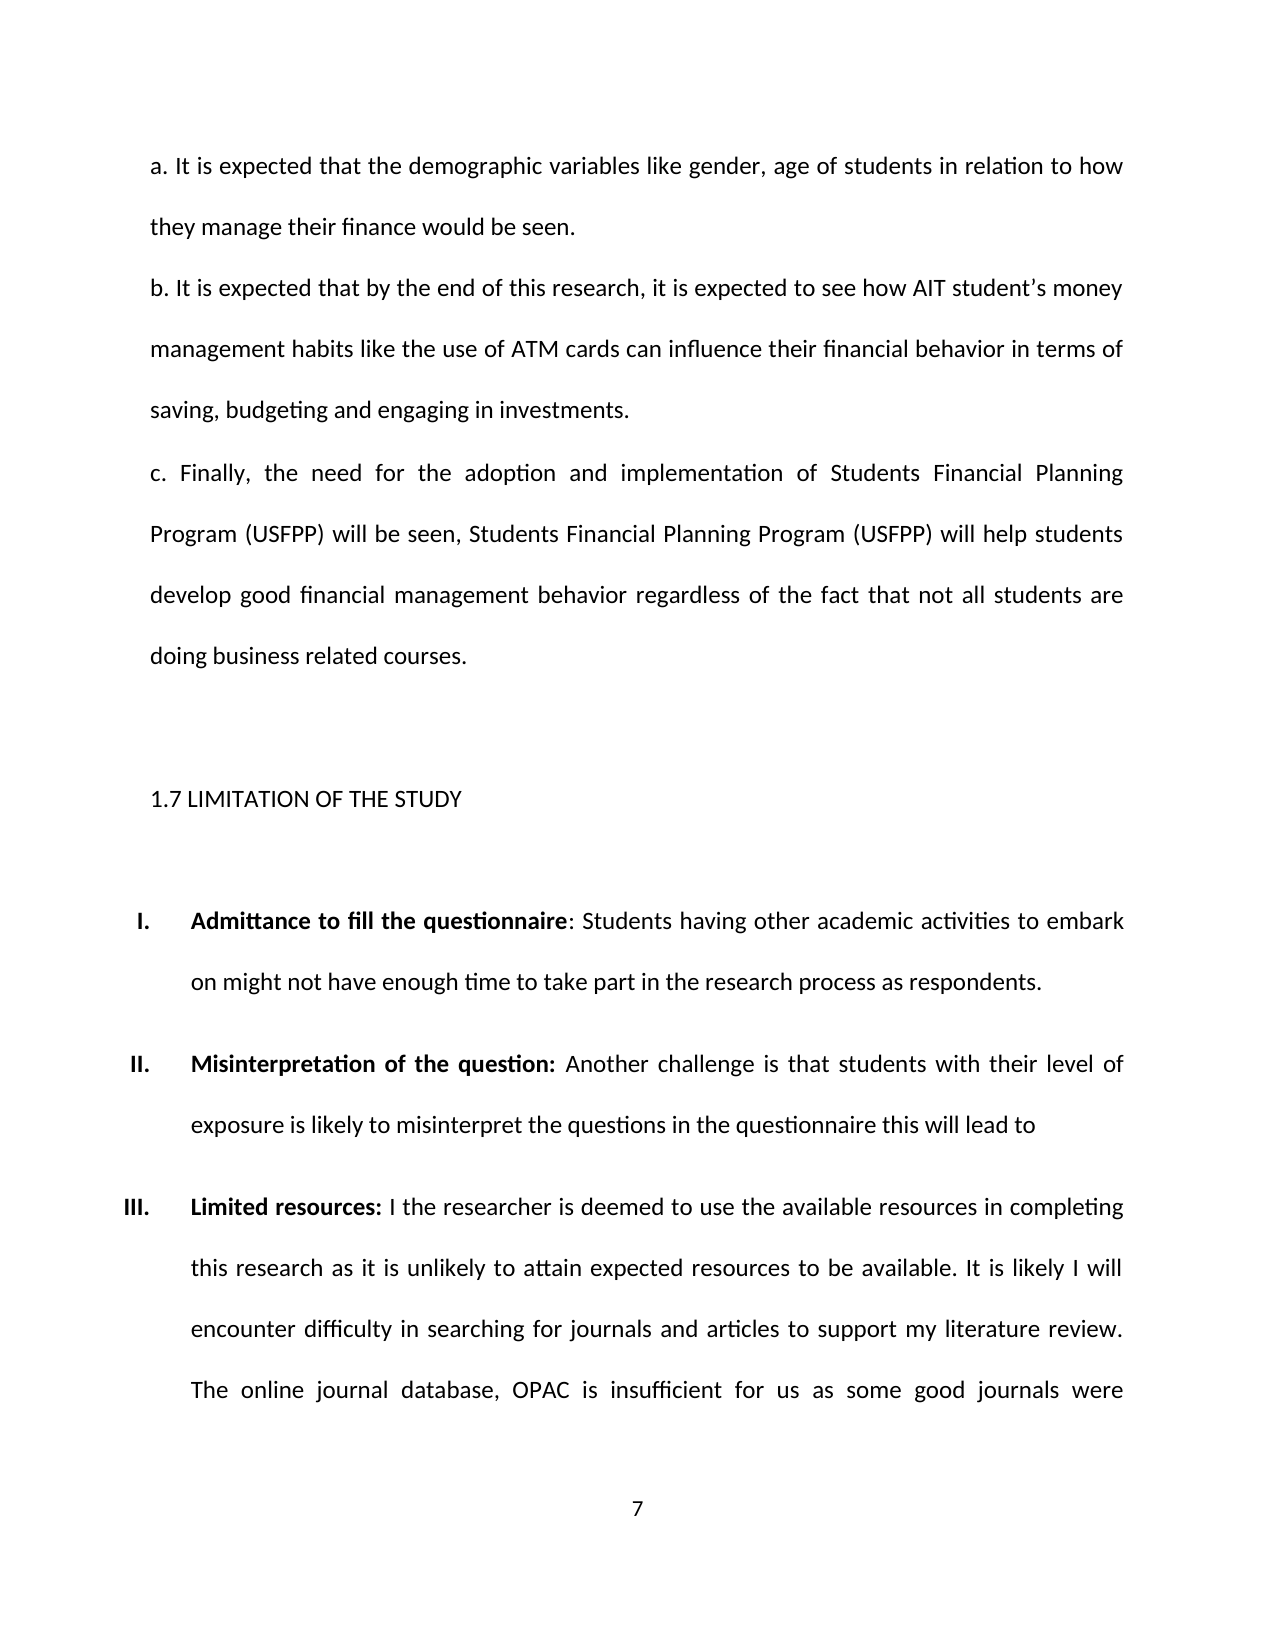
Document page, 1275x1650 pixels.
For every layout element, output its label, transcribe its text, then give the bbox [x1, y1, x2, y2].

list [150, 1191, 1125, 1405]
list Admittance to fill the questionnaire: Students having other academic activities to embark on might not have enough time to take part in the research process as respondents. [150, 905, 1125, 997]
text a. It is expected that the demographic variables like gender, age of students in relation to how they manage their finance would be seen. [150, 150, 1125, 242]
text b. It is expected that by the end of this research, it is expected to see how AIT student’s money management habits like the use of ATM cards can influence their financial behavior in terms of saving, budgeting and engaging in investments. [150, 272, 1125, 425]
text 1.7 LIMITATION OF THE STUDY [150, 783, 1125, 814]
list Misinterpretation of the question: Another challenge is that students with their level of exposure is likely to misinterpret the questions in the questionnaire this will lead to [150, 1048, 1125, 1140]
text c. Finally, the need for the adoption and implementation of Students Financial Planning Program (USFPP) will be seen, Students Financial Planning Program (USFPP) will help students develop good financial management behavior regardless of the fact that not all students are doing business related courses. [150, 457, 1125, 671]
